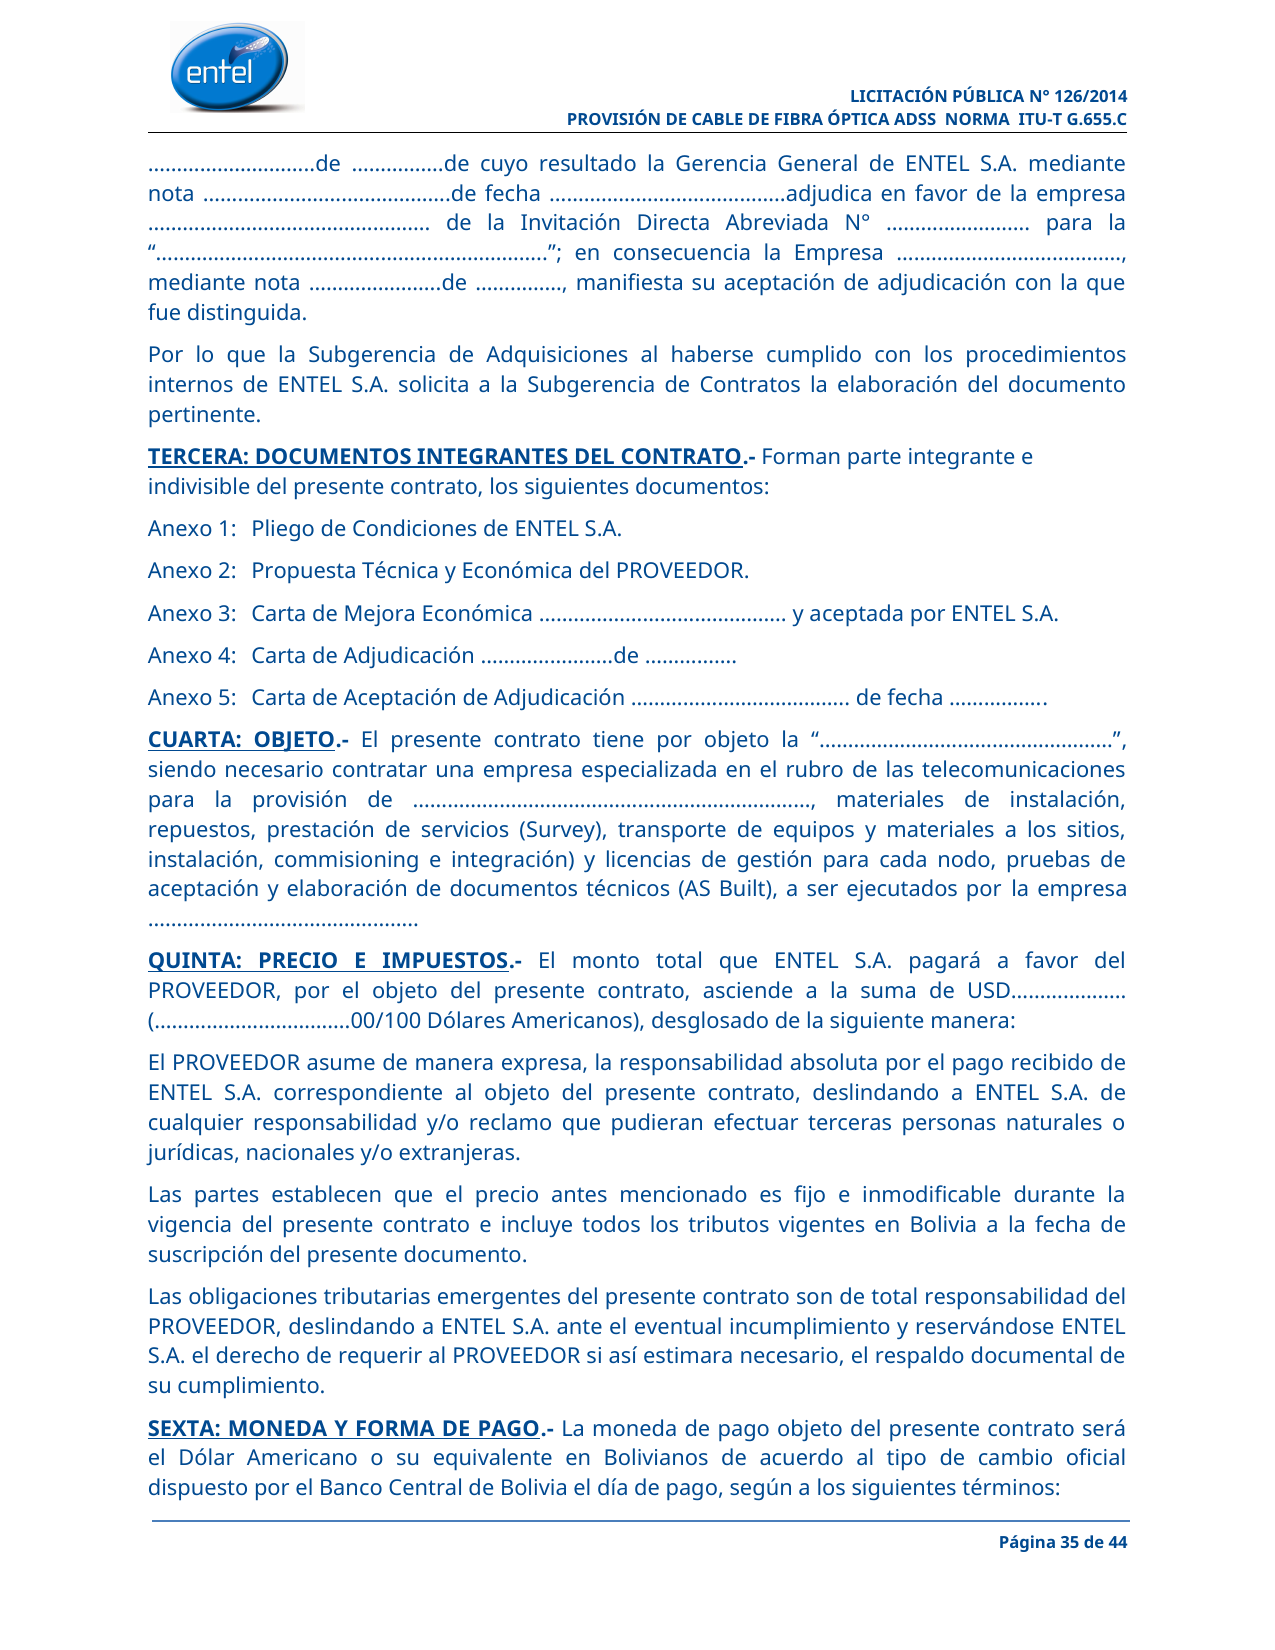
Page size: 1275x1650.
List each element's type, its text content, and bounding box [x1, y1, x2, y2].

text TERCERA: DOCUMENTOS INTEGRANTES DEL CONTRATO.- Forman parte integrante e indivisible del presente contrato, los siguientes documentos: [148, 441, 1127, 500]
picture [170, 21, 305, 113]
text Las obligaciones tributarias emergentes del presente contrato son de total responsabilidad del PROVEEDOR, deslindando a ENTEL S.A. ante el eventual incumplimiento y reservándose ENTEL S.A. el derecho de requerir al PROVEEDOR si así estimara necesario, el respaldo documental de su cumplimiento. [148, 1281, 1127, 1400]
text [148, 148, 1127, 326]
text Anexo 3: Carta de Mejora Económica ……………………………………. y aceptada por ENTEL S.A. [148, 597, 1127, 627]
text Anexo 1: Pliego de Condiciones de ENTEL S.A. [148, 513, 1127, 543]
text Anexo 5: Carta de Aceptación de Adjudicación ……………………………….. de fecha …………….. [148, 682, 1127, 712]
text El PROVEEDOR asume de manera expresa, la responsabilidad absoluta por el pago recibido de ENTEL S.A. correspondiente al objeto del presente contrato, deslindando a ENTEL S.A. de cualquier responsabilidad y/o reclamo que pudieran efectuar terceras personas naturales o jurídicas, nacionales y/o extranjeras. [148, 1047, 1127, 1166]
text Anexo 2: Propuesta Técnica y Económica del PROVEEDOR. [148, 555, 1127, 585]
text Las partes establecen que el precio antes mencionado es fijo e inmodificable durante la vigencia del presente contrato e incluye todos los tributos vigentes en Bolivia a la fecha de suscripción del presente documento. [148, 1179, 1127, 1268]
text QUINTA: PRECIO E IMPUESTOS.- El monto total que ENTEL S.A. pagará a favor del PROVEEDOR, por el objeto del presente contrato, asciende a la suma de USD……………….. (…………………………….00/100 Dólares Americanos), desglosado de la siguiente manera: [148, 945, 1127, 1035]
text Anexo 4: Carta de Adjudicación …………………..de ……………. [148, 640, 1127, 669]
text Por lo que la Subgerencia de Adquisiciones al haberse cumplido con los procedimientos internos de ENTEL S.A. solicita a la Subgerencia de Contratos la elaboración del documento pertinente. [148, 339, 1127, 428]
text SEXTA: MONEDA Y FORMA DE PAGO.- La moneda de pago objeto del presente contrato será el Dólar Americano o su equivalente en Bolivianos de acuerdo al tipo de cambio oficial dispuesto por el Banco Central de Bolivia el día de pago, según a los siguientes términos: [148, 1412, 1127, 1502]
text CUARTA: OBJETO.- El presente contrato tiene por objeto la “……………………………………………”, siendo necesario contratar una empresa especializada en el rubro de las telecomunicaciones para la provisión de ……………………………………………………………, materiales de instalación, repuestos, prestación de servicios (Survey), transporte de equipos y materiales a los sitios, instalación, commisioning e integración) y licencias de gestión para cada nodo, pruebas de aceptación y elaboración de documentos técnicos (AS Built), a ser ejecutados por la empresa ……………………………………….. [148, 724, 1127, 933]
